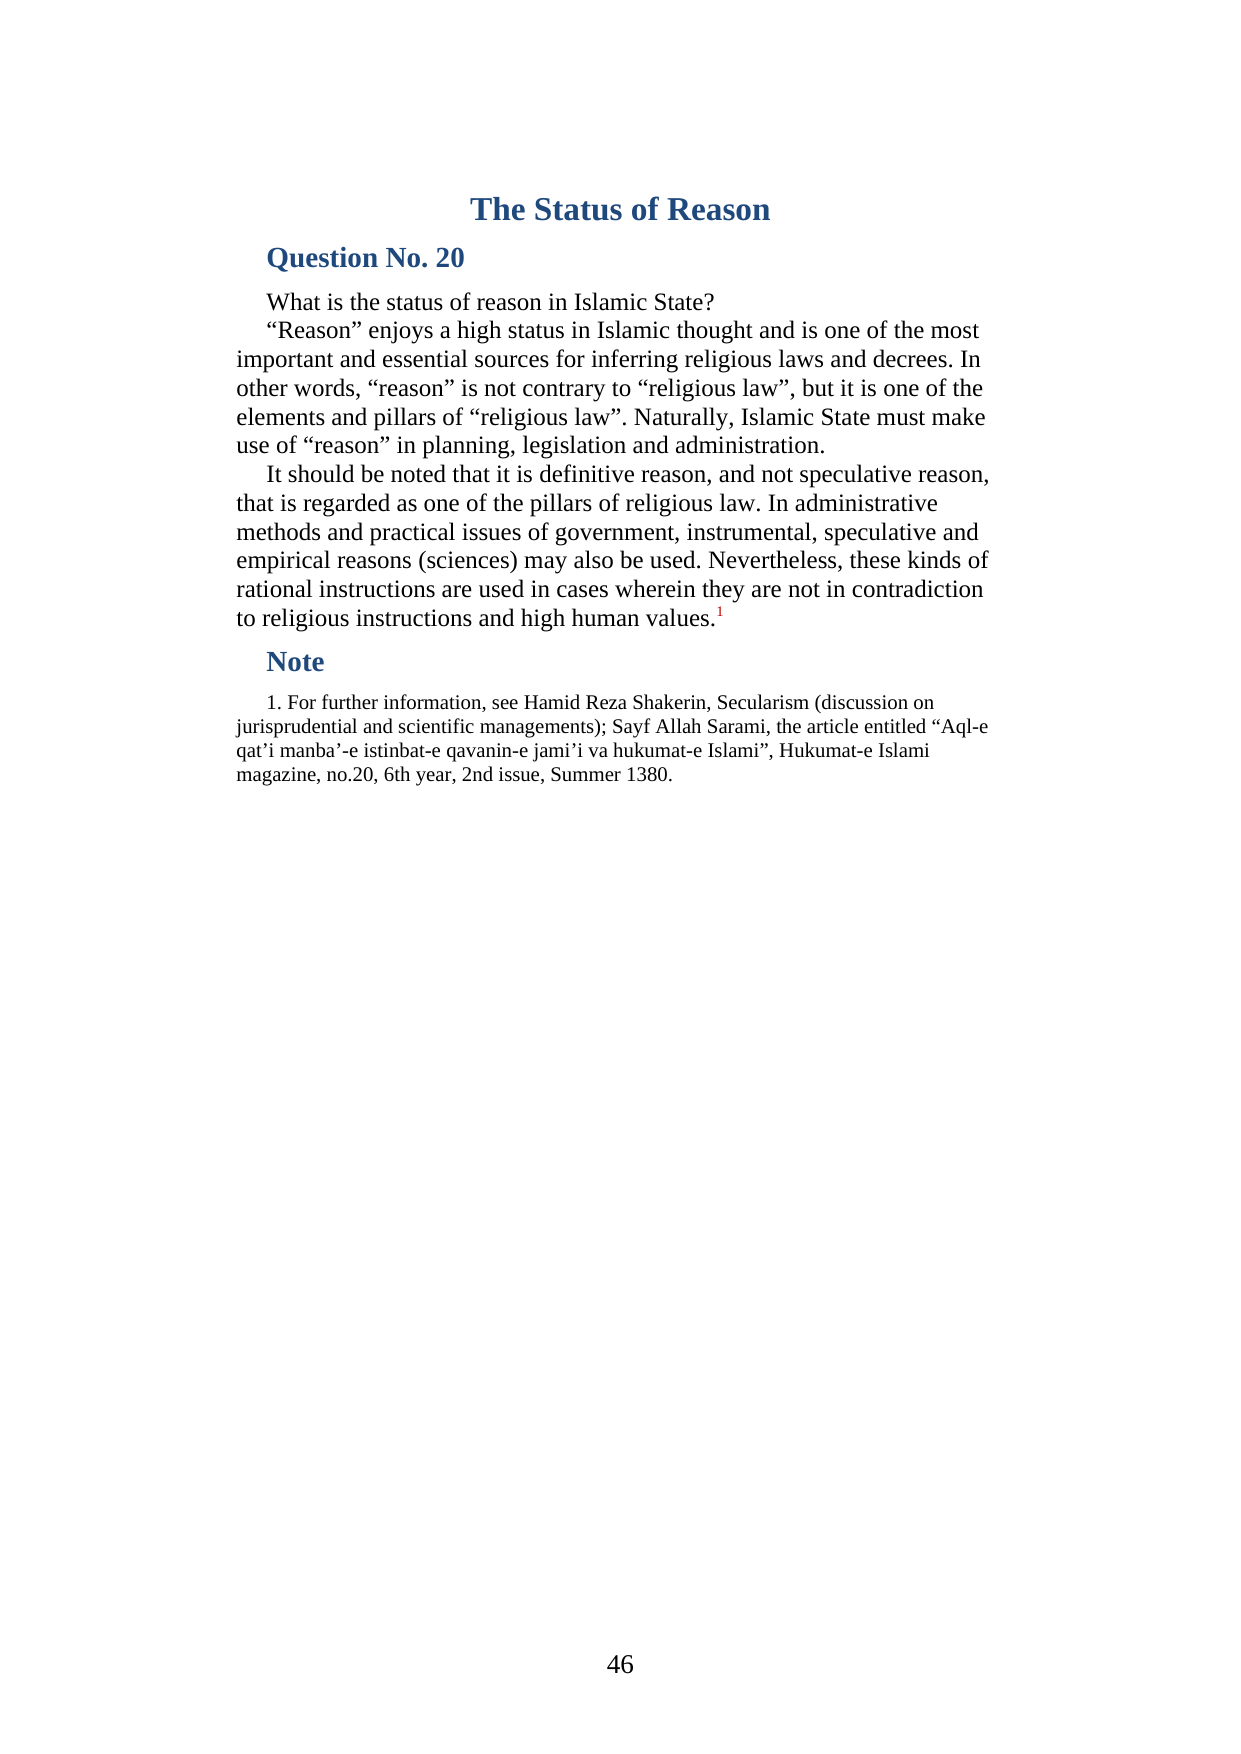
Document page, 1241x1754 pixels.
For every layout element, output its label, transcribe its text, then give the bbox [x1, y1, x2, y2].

subtitle The Status of Reason [236, 190, 1004, 228]
text 1. For further information, see Hamid Reza Shakerin, Secularism (discussion on jurisprudential and scientific managements); Sayf Allah Sarami, the article entitled “Aql-e qat’i manba’-e istinbat-e qavanin-e jami’i va hukumat-e Islami”, Hukumat-e Islami magazine, no.20, 6th year, 2nd issue, Summer 1380. [236, 690, 1004, 786]
subtitle Question No. 20 [236, 241, 1004, 274]
subtitle Note [236, 644, 1004, 678]
text What is the status of reason in Islamic State? [236, 287, 1004, 315]
text “Reason” enjoys a high status in Islamic thought and is one of the most important and essential sources for inferring religious laws and decrees. In other words, “reason” is not contrary to “religious law”, but it is one of the elements and pillars of “religious law”. Naturally, Islamic State must make use of “reason” in planning, legislation and administration. [236, 315, 1004, 459]
text It should be noted that it is definitive reason, and not speculative reason, that is regarded as one of the pillars of religious law. In administrative methods and practical issues of government, instrumental, speculative and empirical reasons (sciences) may also be used. Nevertheless, these kinds of rational instructions are used in cases wherein they are not in contradiction to religious instructions and high human values.1 [236, 459, 1004, 632]
